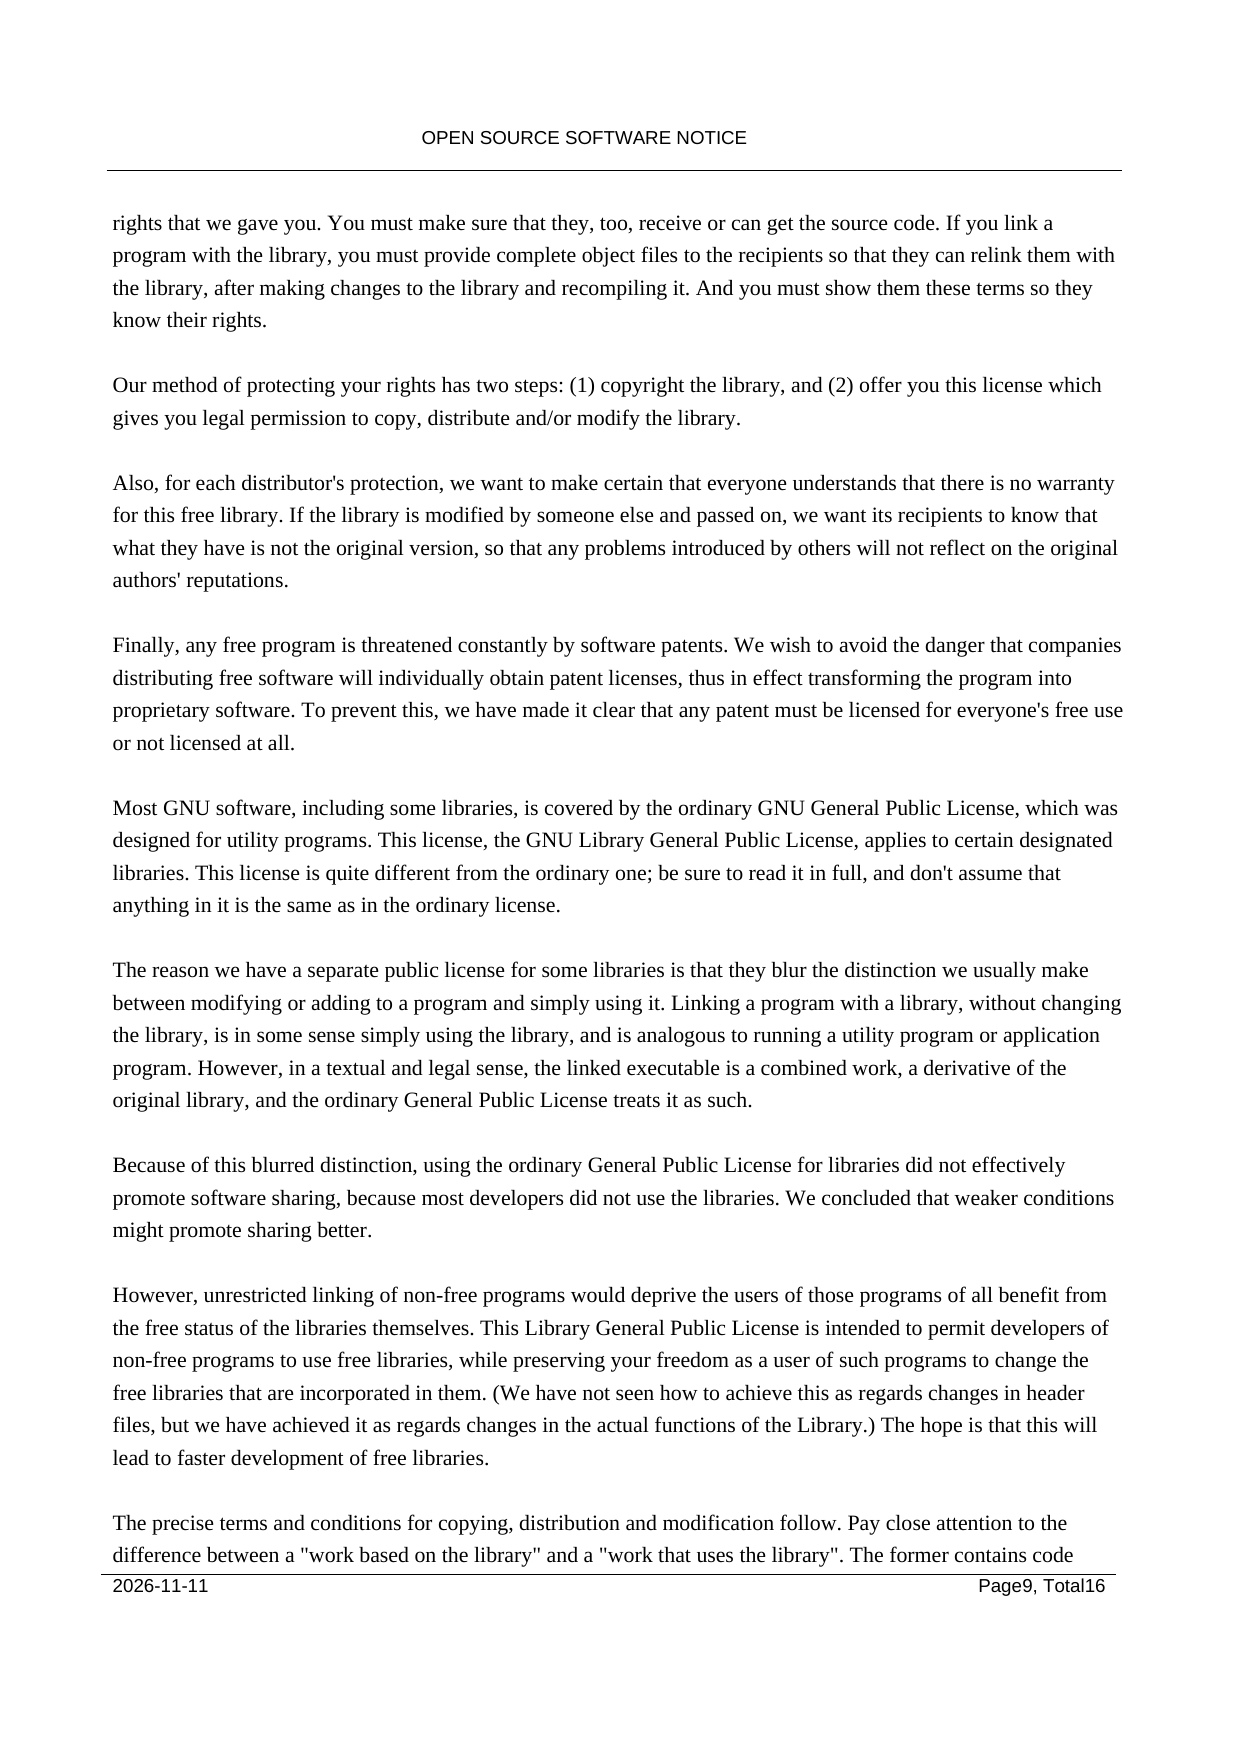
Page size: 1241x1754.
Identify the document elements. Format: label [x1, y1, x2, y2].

text [112, 206, 1128, 1571]
